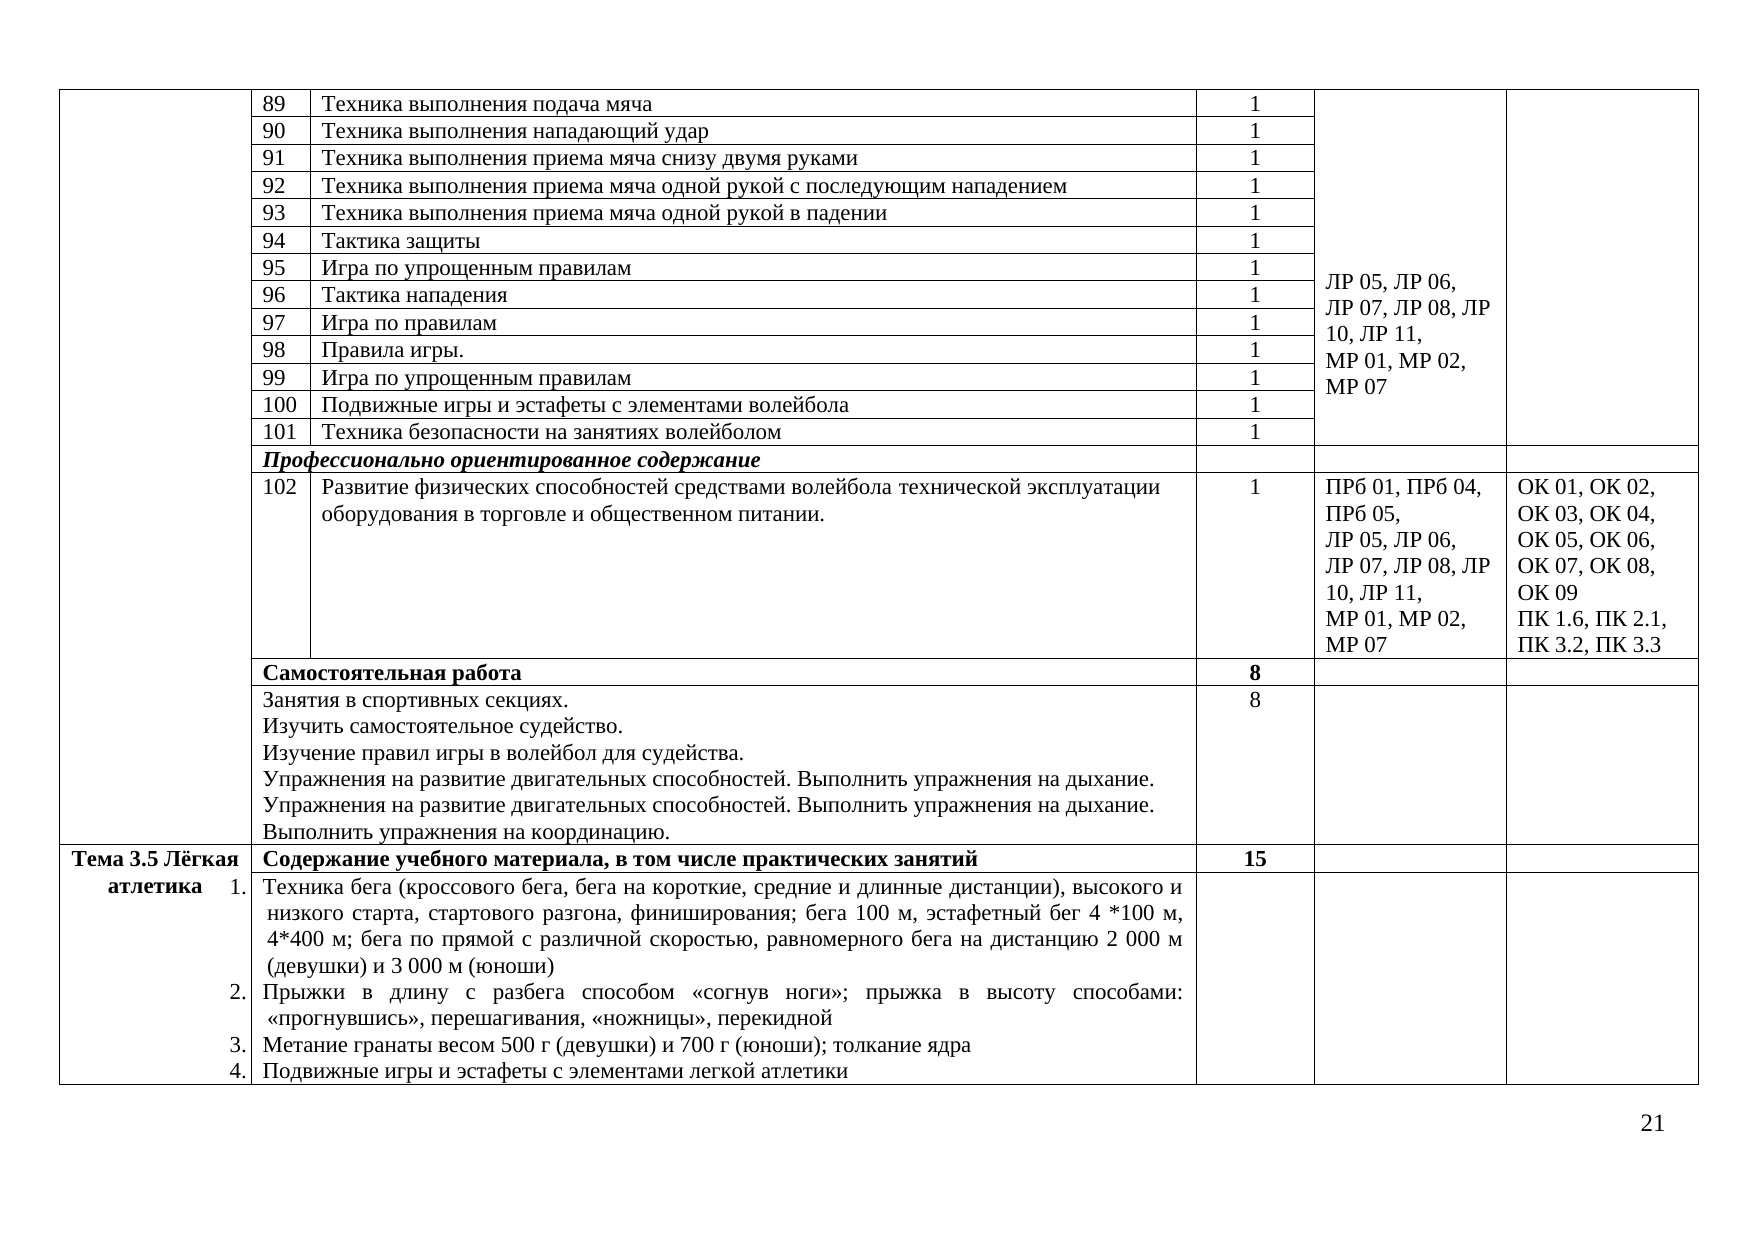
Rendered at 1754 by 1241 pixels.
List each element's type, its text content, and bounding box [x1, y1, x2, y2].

table_cell 1 [1197, 336, 1314, 363]
table_cell Профессионально ориентированное содержание [252, 446, 1196, 472]
table_cell Техника выполнения приема мяча одной рукой с последующим нападением [311, 172, 1196, 198]
table_cell Тактика нападения [311, 281, 1196, 308]
table_cell [1507, 446, 1698, 472]
table_cell 89 [252, 90, 310, 116]
table_cell Игра по правилам [311, 309, 1196, 335]
table_cell 8 [1197, 659, 1314, 685]
table_cell 15 [1197, 845, 1314, 872]
table_cell Игра по упрощенным правилам [311, 254, 1196, 280]
table_cell [1315, 873, 1506, 1083]
table_cell [1507, 873, 1698, 1083]
table_cell [1197, 446, 1314, 472]
table_cell 1 [1197, 172, 1314, 198]
table_cell [1315, 446, 1506, 472]
table_cell 92 [252, 172, 310, 198]
table_cell 93 [252, 199, 310, 226]
table_cell Техника выполнения приема мяча снизу двумя руками [311, 145, 1196, 171]
table_cell 100 [252, 391, 310, 417]
table_cell Правила игры. [311, 336, 1196, 363]
table_cell Техника выполнения нападающий удар [311, 117, 1196, 143]
table_cell 1 [1197, 227, 1314, 253]
table_cell 90 [252, 117, 310, 143]
table_cell 101 [252, 419, 310, 445]
table_cell Тема 3.5 Лёгкая атлетика [60, 845, 251, 1083]
table_cell 1 [1197, 254, 1314, 280]
table_cell Техника выполнения приема мяча одной рукой в падении [311, 199, 1196, 226]
table_cell Подвижные игры и эстафеты с элементами волейбола [311, 391, 1196, 417]
table_cell Игра по упрощенным правилам [311, 364, 1196, 390]
table_cell 1 [1197, 391, 1314, 417]
table_cell 91 [252, 145, 310, 171]
table_cell ОК 01, ОК 02, ОК 03, ОК 04, ОК 05, ОК 06, ОК 07, ОК 08, ОК 09 ПК 1.6, ПК 2.1, ПК 3.2, ПК 3.3 [1507, 473, 1698, 658]
table_cell Техника выполнения подача мяча [311, 90, 1196, 116]
table_cell 1 [1197, 309, 1314, 335]
table_cell 1 [1197, 199, 1314, 226]
table_cell 95 [252, 254, 310, 280]
table_cell [1197, 873, 1314, 1083]
table_cell 1 [1197, 364, 1314, 390]
table_cell Занятия в спортивных секциях. Изучить самостоятельное судейство. Изучение правил игры в волейбол для судейства. Упражнения на развитие двигательных способностей. Выполнить упражнения на дыхание. Упражнения на развитие двигательных способностей. Выполнить упражнения на дыхание. Выполнить упражнения на координацию. [252, 686, 1196, 844]
table_cell 99 [252, 364, 310, 390]
table_cell 1 [1197, 145, 1314, 171]
table_cell 97 [252, 309, 310, 335]
table_cell [1507, 686, 1698, 844]
table_cell 1 [1197, 117, 1314, 143]
table_cell Техника безопасности на занятиях волейболом [311, 419, 1196, 445]
table_cell 1 [1197, 281, 1314, 308]
table_cell [1315, 686, 1506, 844]
table_cell 96 [252, 281, 310, 308]
table_cell [1507, 659, 1698, 685]
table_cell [252, 873, 1196, 1083]
table_cell [1507, 845, 1698, 872]
table_cell [1315, 659, 1506, 685]
table_cell 8 [1197, 686, 1314, 844]
table_cell [1315, 845, 1506, 872]
table_cell Самостоятельная работа [252, 659, 1196, 685]
table_cell 1 [1197, 419, 1314, 445]
table_cell ПРб 01, ПРб 04, ПРб 05, ЛР 05, ЛР 06, ЛР 07, ЛР 08, ЛР 10, ЛР 11, МР 01, МР 02, МР 07 [1315, 473, 1506, 658]
table_cell 94 [252, 227, 310, 253]
table_cell Тактика защиты [311, 227, 1196, 253]
table_cell 98 [252, 336, 310, 363]
table_cell 1 [1197, 473, 1314, 658]
table_cell 102 [252, 473, 310, 658]
table_cell 1 [1197, 90, 1314, 116]
table_cell Содержание учебного материала, в том числе практических занятий [252, 845, 1196, 872]
table_cell Развитие физических способностей средствами волейбола технической эксплуатации оборудования в торговле и общественном питании. [311, 473, 1196, 658]
